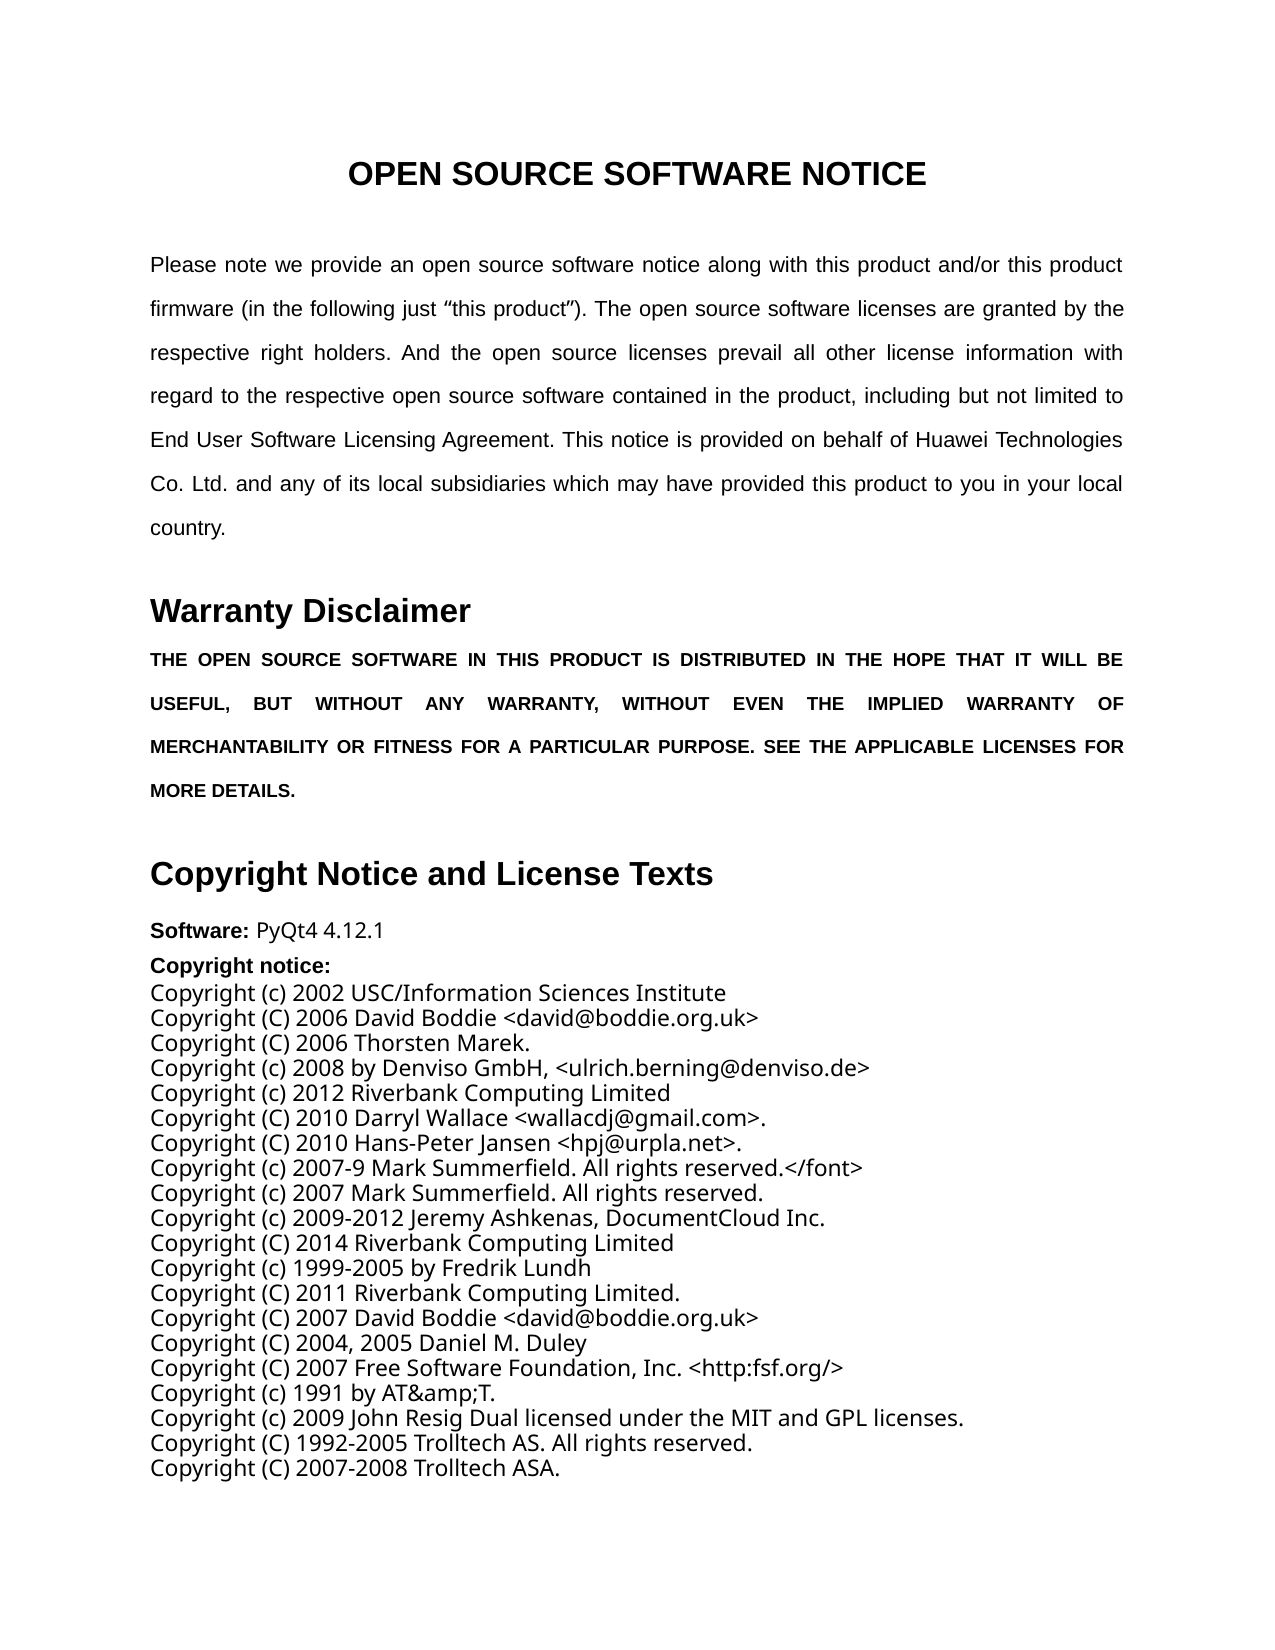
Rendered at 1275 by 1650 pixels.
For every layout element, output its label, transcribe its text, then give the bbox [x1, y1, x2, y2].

text Copyright notice: [150, 944, 1125, 981]
text Software: PyQt4 4.12.1 [150, 919, 1125, 944]
text OPEN SOURCE SOFTWARE NOTICE [150, 150, 1125, 194]
text The open source software in this product is distributed in the hope that it will be useful, but WITHOUT ANY WARRANTY, without even the implied warranty of MERCHANTABILITY or FITNESS FOR A PARTICULAR PURPOSE. See the applicable licenses for more details. [150, 631, 1125, 806]
text Copyright Notice and License Texts [150, 850, 1125, 894]
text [150, 981, 1125, 1481]
text Please note we provide an open source software notice along with this product and/or this product firmware (in the following just “this product”). The open source software licenses are granted by the respective right holders. And the open source licenses prevail all other license information with regard to the respective open source software contained in the product, including but not limited to End User Software Licensing Agreement. This notice is provided on behalf of Huawei Technologies Co. Ltd. and any of its local subsidiaries which may have provided this product to you in your local country. [150, 237, 1125, 544]
text Warranty Disclaimer [150, 587, 1125, 631]
